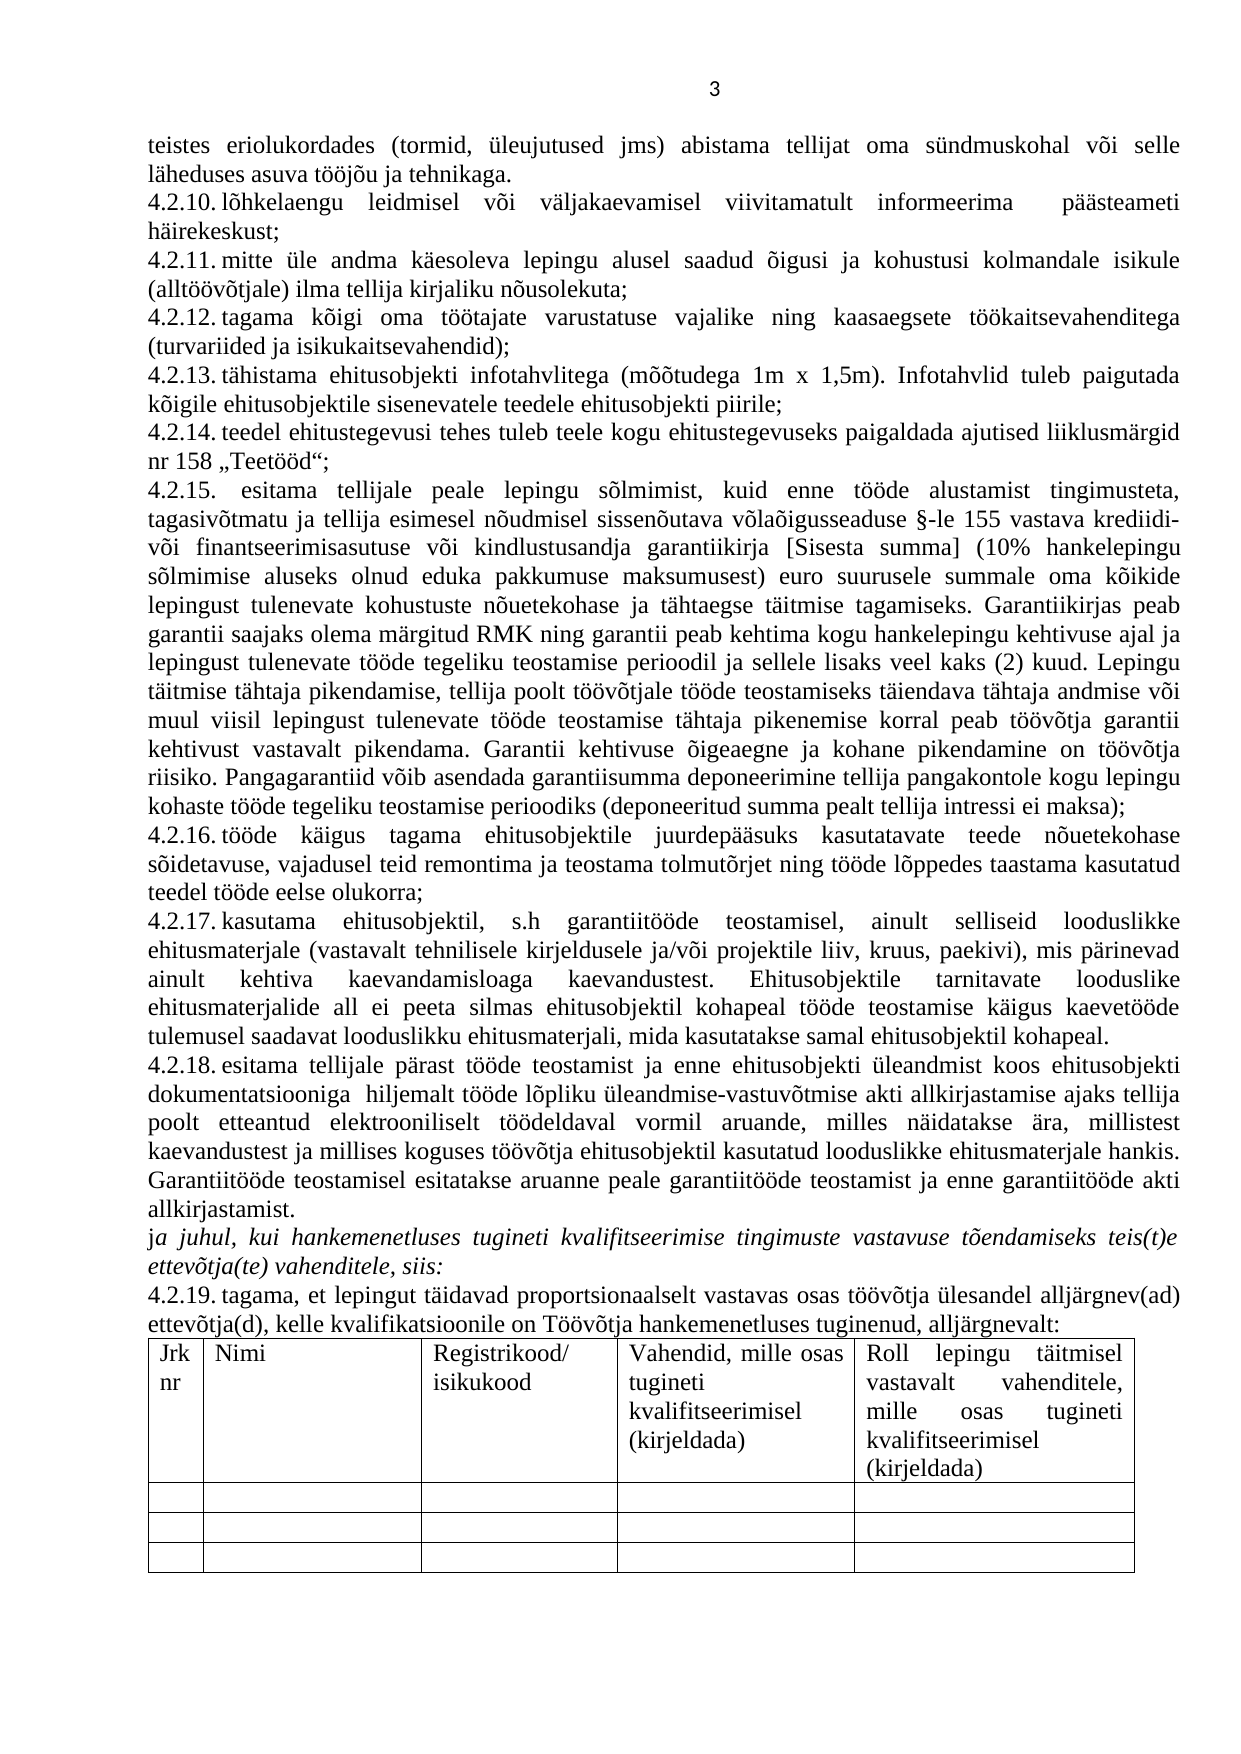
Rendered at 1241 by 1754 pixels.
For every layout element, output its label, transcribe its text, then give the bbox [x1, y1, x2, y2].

table_cell [204, 1483, 421, 1512]
text tööde käigus tagama ehitusobjektile juurdepääsuks kasutatavate teede nõuetekohase sõidetavuse, vajadusel teid remontima ja teostama tolmutõrjet ning tööde lõppedes taastama kasutatud teedel tööde eelse olukorra; [148, 820, 1181, 906]
table_header Roll lepingu täitmisel vastavalt vahenditele, mille osas tugineti kvalifitseerimisel (kirjeldada) [855, 1339, 1134, 1482]
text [148, 130, 1181, 187]
text mitte üle andma käesoleva lepingu alusel saadud õigusi ja kohustusi kolmandale isikule (alltöövõtjale) ilma tellija kirjaliku nõusolekuta; [148, 245, 1181, 302]
table_cell [855, 1483, 1134, 1512]
table_header Nimi [204, 1339, 421, 1482]
table_cell [618, 1483, 854, 1512]
table_cell [422, 1483, 617, 1512]
text lõhkelaengu leidmisel või väljakaevamisel viivitamatult informeerima päästeameti häirekeskust; [148, 187, 1181, 245]
table_header Jrk nr [149, 1339, 203, 1482]
table_cell [618, 1543, 854, 1572]
list ja juhul, kui hankemenetluses tugineti kvalifitseerimise tingimuste vastavuse tõendamiseks teis(t)e ettevõtja(te) vahenditele, siis: [148, 1222, 1181, 1280]
table_cell [149, 1543, 203, 1572]
table_cell [855, 1513, 1134, 1542]
text kasutama ehitusobjektil, s.h garantiitööde teostamisel, ainult selliseid looduslikke ehitusmaterjale (vastavalt tehnilisele kirjeldusele ja/või projektile liiv, kruus, paekivi), mis pärinevad ainult kehtiva kaevandamisloaga kaevandustest. Ehitusobjektile tarnitavate looduslike ehitusmaterjalide all ei peeta silmas ehitusobjektil kohapeal tööde teostamise käigus kaevetööde tulemusel saadavat looduslikku ehitusmaterjali, mida kasutatakse samal ehitusobjektil kohapeal. [148, 906, 1181, 1050]
text tagama kõigi oma töötajate varustatuse vajalike ning kaasaegsete töökaitsevahenditega (turvariided ja isikukaitsevahendid); [148, 302, 1181, 360]
table_cell [149, 1513, 203, 1542]
text teedel ehitustegevusi tehes tuleb teele kogu ehitustegevuseks paigaldada ajutised liiklusmärgid nr 158 „Teetööd“; [148, 417, 1181, 475]
text esitama tellijale pärast tööde teostamist ja enne ehitusobjekti üleandmist koos ehitusobjekti dokumentatsiooniga hiljemalt tööde lõpliku üleandmise-vastuvõtmise akti allkirjastamise ajaks tellija poolt etteantud elektrooniliselt töödeldaval vormil aruande, milles näidatakse ära, millistest kaevandustest ja millises koguses töövõtja ehitusobjektil kasutatud looduslikke ehitusmaterjale hankis. Garantiitööde teostamisel esitatakse aruanne peale garantiitööde teostamist ja enne garantiitööde akti allkirjastamist. [148, 1050, 1181, 1222]
table_cell [855, 1543, 1134, 1572]
table_cell [422, 1513, 617, 1542]
text tähistama ehitusobjekti infotahvlitega (mõõtudega 1m x 1,5m). Infotahvlid tuleb paigutada kõigile ehitusobjektile sisenevatele teedele ehitusobjekti piirile; [148, 360, 1181, 417]
text esitama tellijale peale lepingu sõlmimist, kuid enne tööde alustamist tingimusteta, tagasivõtmatu ja tellija esimesel nõudmisel sissenõutava võlaõigusseaduse §-le 155 vastava krediidi- või finantseerimisasutuse või kindlustusandja garantiikirja (10% hankelepingu sõlmimise aluseks olnud eduka pakkumuse maksumusest) euro suurusele summale oma kõikide lepingust tulenevate kohustuste nõuetekohase ja tähtaegse täitmise tagamiseks. Garantiikirjas peab garantii saajaks olema märgitud RMK ning garantii peab kehtima kogu hankelepingu kehtivuse ajal ja lepingust tulenevate tööde tegeliku teostamise perioodil ja sellele lisaks veel kaks (2) kuud. Lepingu täitmise tähtaja pikendamise, tellija poolt töövõtjale tööde teostamiseks täiendava tähtaja andmise või muul viisil lepingust tulenevate tööde teostamise tähtaja pikenemise korral peab töövõtja garantii kehtivust vastavalt pikendama. Garantii kehtivuse õigeaegne ja kohane pikendamine on töövõtja riisiko. Pangagarantiid võib asendada garantiisumma deponeerimine tellija pangakontole kogu lepingu kohaste tööde tegeliku teostamise perioodiks (deponeeritud summa pealt tellija intressi ei maksa); [148, 475, 1181, 820]
table_header Registrikood/ isikukood [422, 1339, 617, 1482]
table_cell [204, 1513, 421, 1542]
table_header Vahendid, mille osas tugineti kvalifitseerimisel (kirjeldada) [618, 1339, 854, 1482]
text tagama, et lepingut täidavad proportsionaalselt vastavas osas töövõtja ülesandel alljärgnev(ad) ettevõtja(d), kelle kvalifikatsioonile on Töövõtja hankemenetluses tuginenud, alljärgnevalt: [148, 1280, 1181, 1337]
table_cell [149, 1483, 203, 1512]
table_cell [422, 1543, 617, 1572]
table_cell [204, 1543, 421, 1572]
table_cell [618, 1513, 854, 1542]
